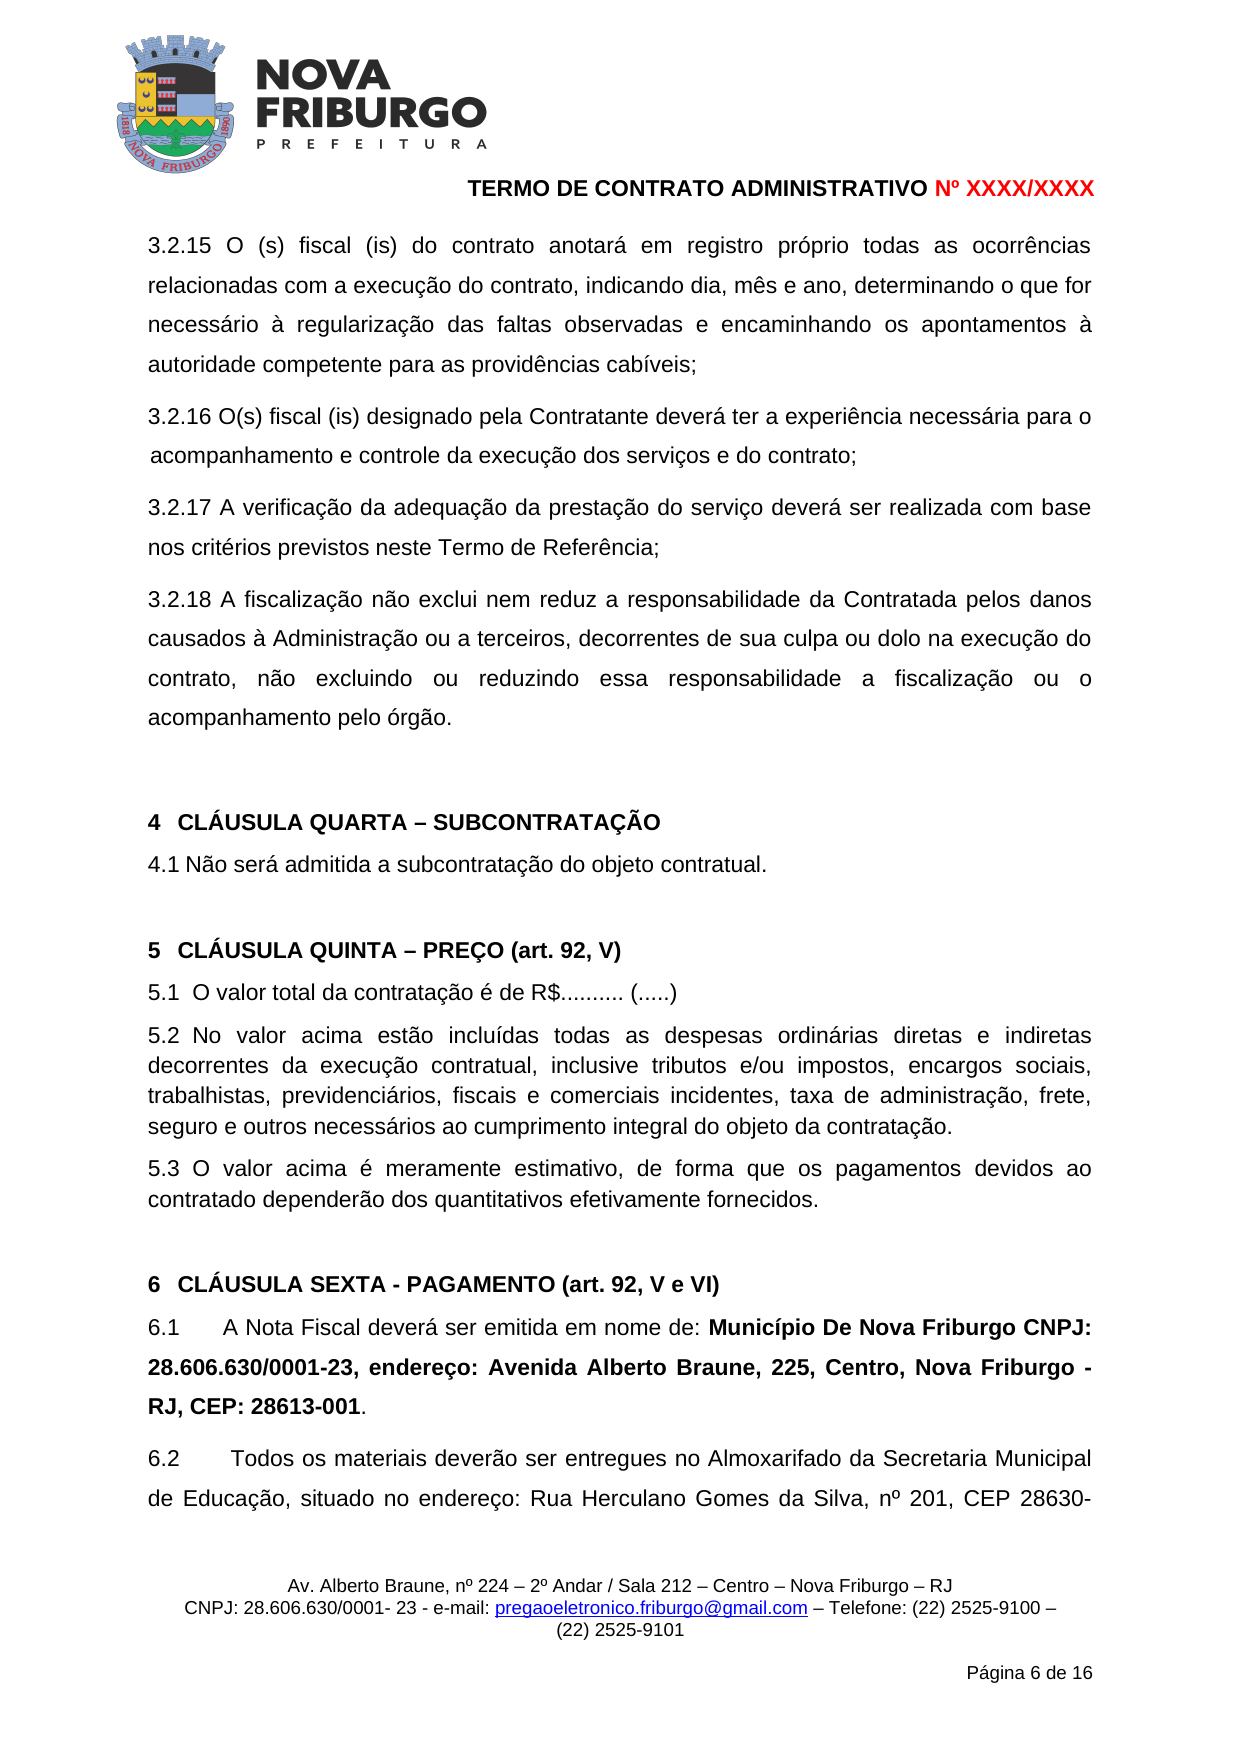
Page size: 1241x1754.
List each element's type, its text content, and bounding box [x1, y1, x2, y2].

list No valor acima estão incluídas todas as despesas ordinárias diretas e indiretas decorrentes da execução contratual, inclusive tributos e/ou impostos, encargos sociais, trabalhistas, previdenciários, fiscais e comerciais incidentes, taxa de administração, frete, seguro e outros necessários ao cumprimento integral do objeto da contratação. [148, 1022, 1092, 1139]
list 3.2.18 A fiscalização não exclui nem reduz a responsabilidade da Contratada pelos danos causados à Administração ou a terceiros, decorrentes de sua culpa ou dolo na execução do contrato, não excluindo ou reduzindo essa responsabilidade a fiscalização ou o acompanhamento pelo órgão. [148, 586, 1092, 731]
list A Nota Fiscal deverá ser emitida em nome de: Município De Nova Friburgo CNPJ: 28.606.630/0001-23, endereço: Avenida Alberto Braune, 225, Centro, Nova Friburgo - RJ, CEP: 28613-001. [148, 1314, 1092, 1419]
list O valor acima é meramente estimativo, de forma que os pagamentos devidos ao contratado dependerão dos quantitativos efetivamente fornecidos. [148, 1155, 1092, 1212]
list O valor total da contratação é de R$.......... (.....) [148, 979, 1092, 1006]
picture [103, 29, 500, 175]
list 3.2.16 O(s) fiscal (is) designado pela Contratante deverá ter a experiência necessária para o acompanhamento e controle da execução dos serviços e do contrato; [148, 403, 1092, 468]
list 3.2.17 A verificação da adequação da prestação do serviço deverá ser realizada com base nos critérios previstos neste Termo de Referência; [148, 494, 1092, 560]
list CLÁUSULA SEXTA - PAGAMENTO (art. 92, V e VI) [148, 1271, 1092, 1297]
list Não será admitida a subcontratação do objeto contratual. [148, 851, 1092, 877]
list 3.2.15 O (s) fiscal (is) do contrato anotará em registro próprio todas as ocorrências relacionadas com a execução do contrato, indicando dia, mês e ano, determinando o que for necessário à regularização das faltas observadas e encaminhando os apontamentos à autoridade competente para as providências cabíveis; [148, 232, 1092, 377]
list CLÁUSULA QUARTA – SUBCONTRATAÇÃO [148, 808, 1092, 835]
list CLÁUSULA QUINTA – PREÇO (art. 92, V) [148, 937, 1092, 963]
